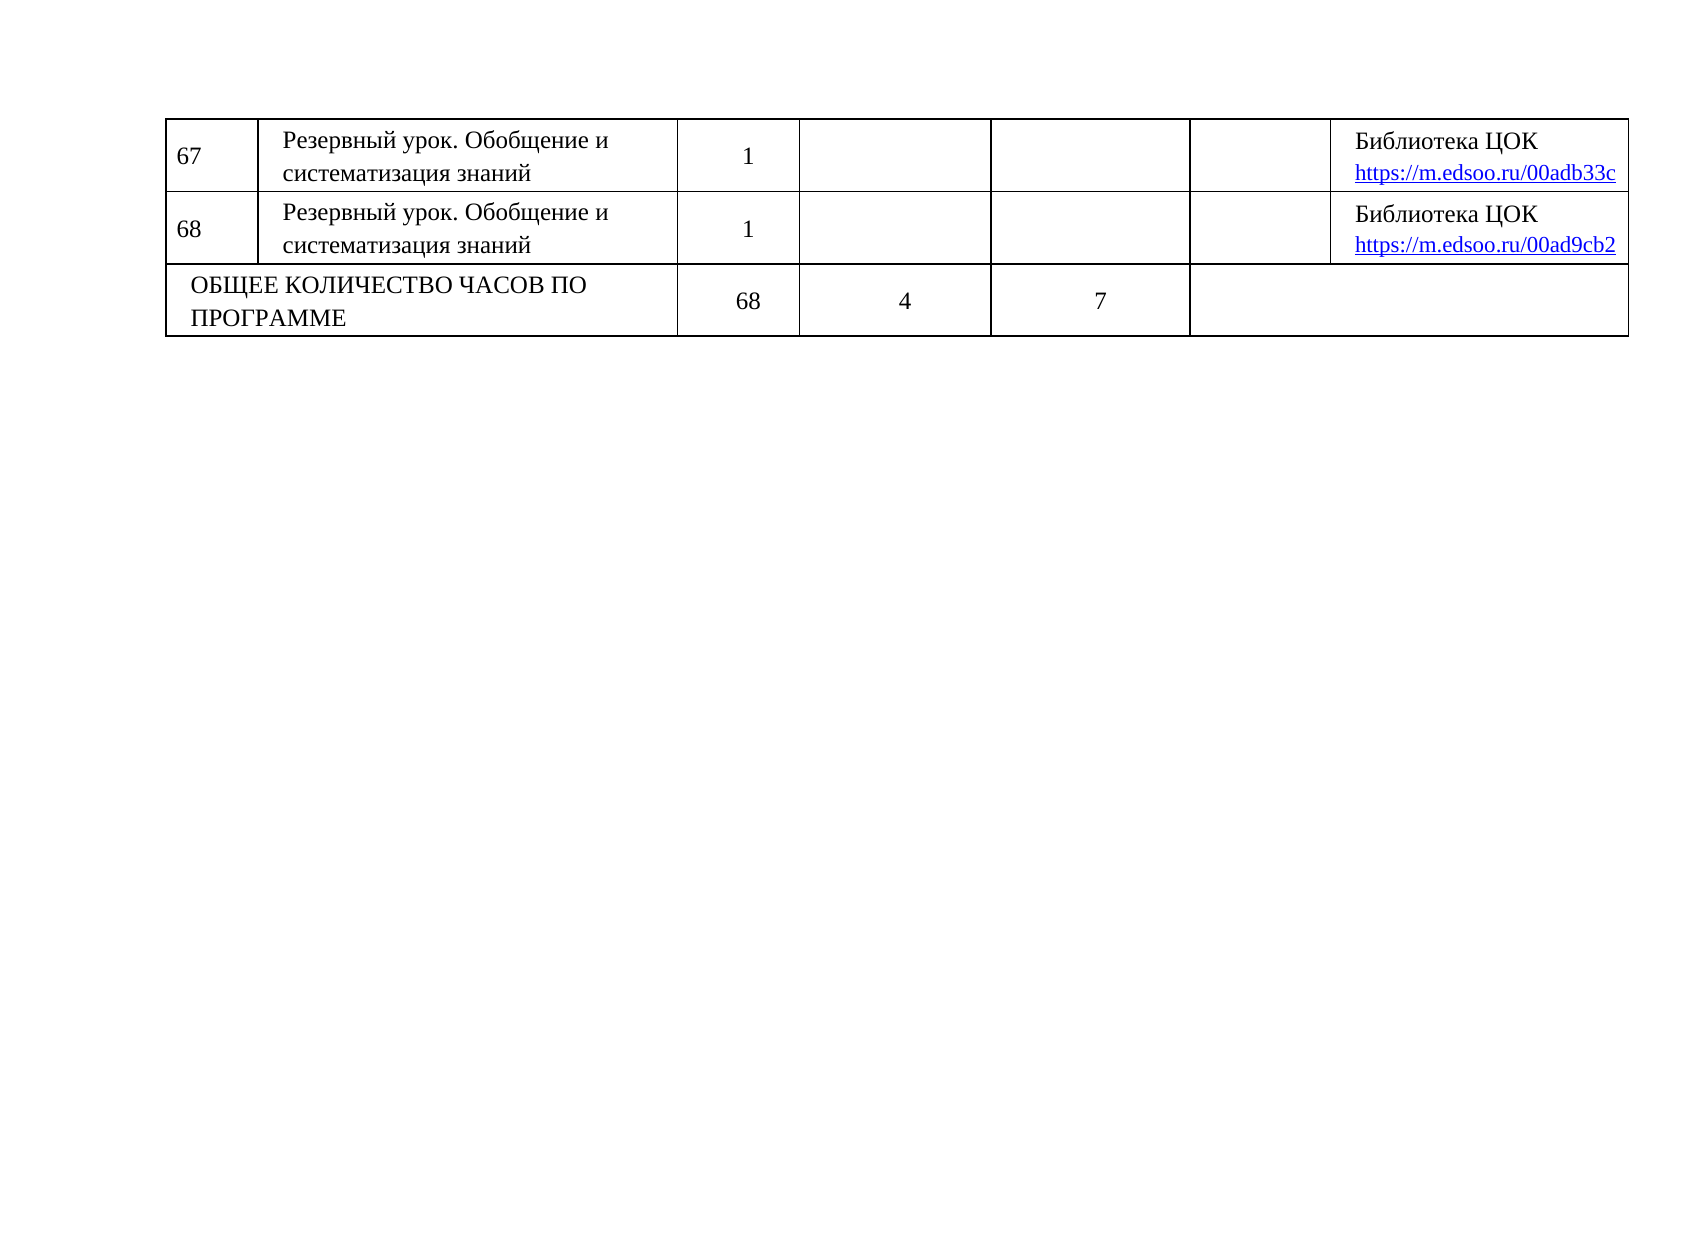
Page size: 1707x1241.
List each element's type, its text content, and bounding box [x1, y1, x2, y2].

table_cell 1 [678, 192, 799, 263]
table_cell 68 [678, 265, 799, 335]
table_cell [259, 192, 677, 263]
table_cell [1191, 265, 1628, 335]
table_cell [1191, 192, 1330, 263]
table_cell [1191, 120, 1330, 191]
table_cell Библиотека ЦОК https://m.edsoo.ru/00adb33c [1331, 120, 1628, 191]
table_cell Библиотека ЦОК https://m.edsoo.ru/00ad9cb2 [1331, 192, 1628, 263]
table_cell 1 [678, 120, 799, 191]
table_cell ОБЩЕЕ КОЛИЧЕСТВО ЧАСОВ ПО ПРОГРАММЕ [167, 265, 677, 335]
table_cell 67 [167, 120, 257, 191]
table_cell 68 [167, 192, 257, 263]
table_cell [800, 120, 990, 191]
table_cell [259, 120, 677, 191]
table_cell 7 [992, 265, 1189, 335]
table_cell 4 [800, 265, 990, 335]
table_cell [992, 120, 1189, 191]
table_cell [992, 192, 1189, 263]
table_cell [800, 192, 990, 263]
